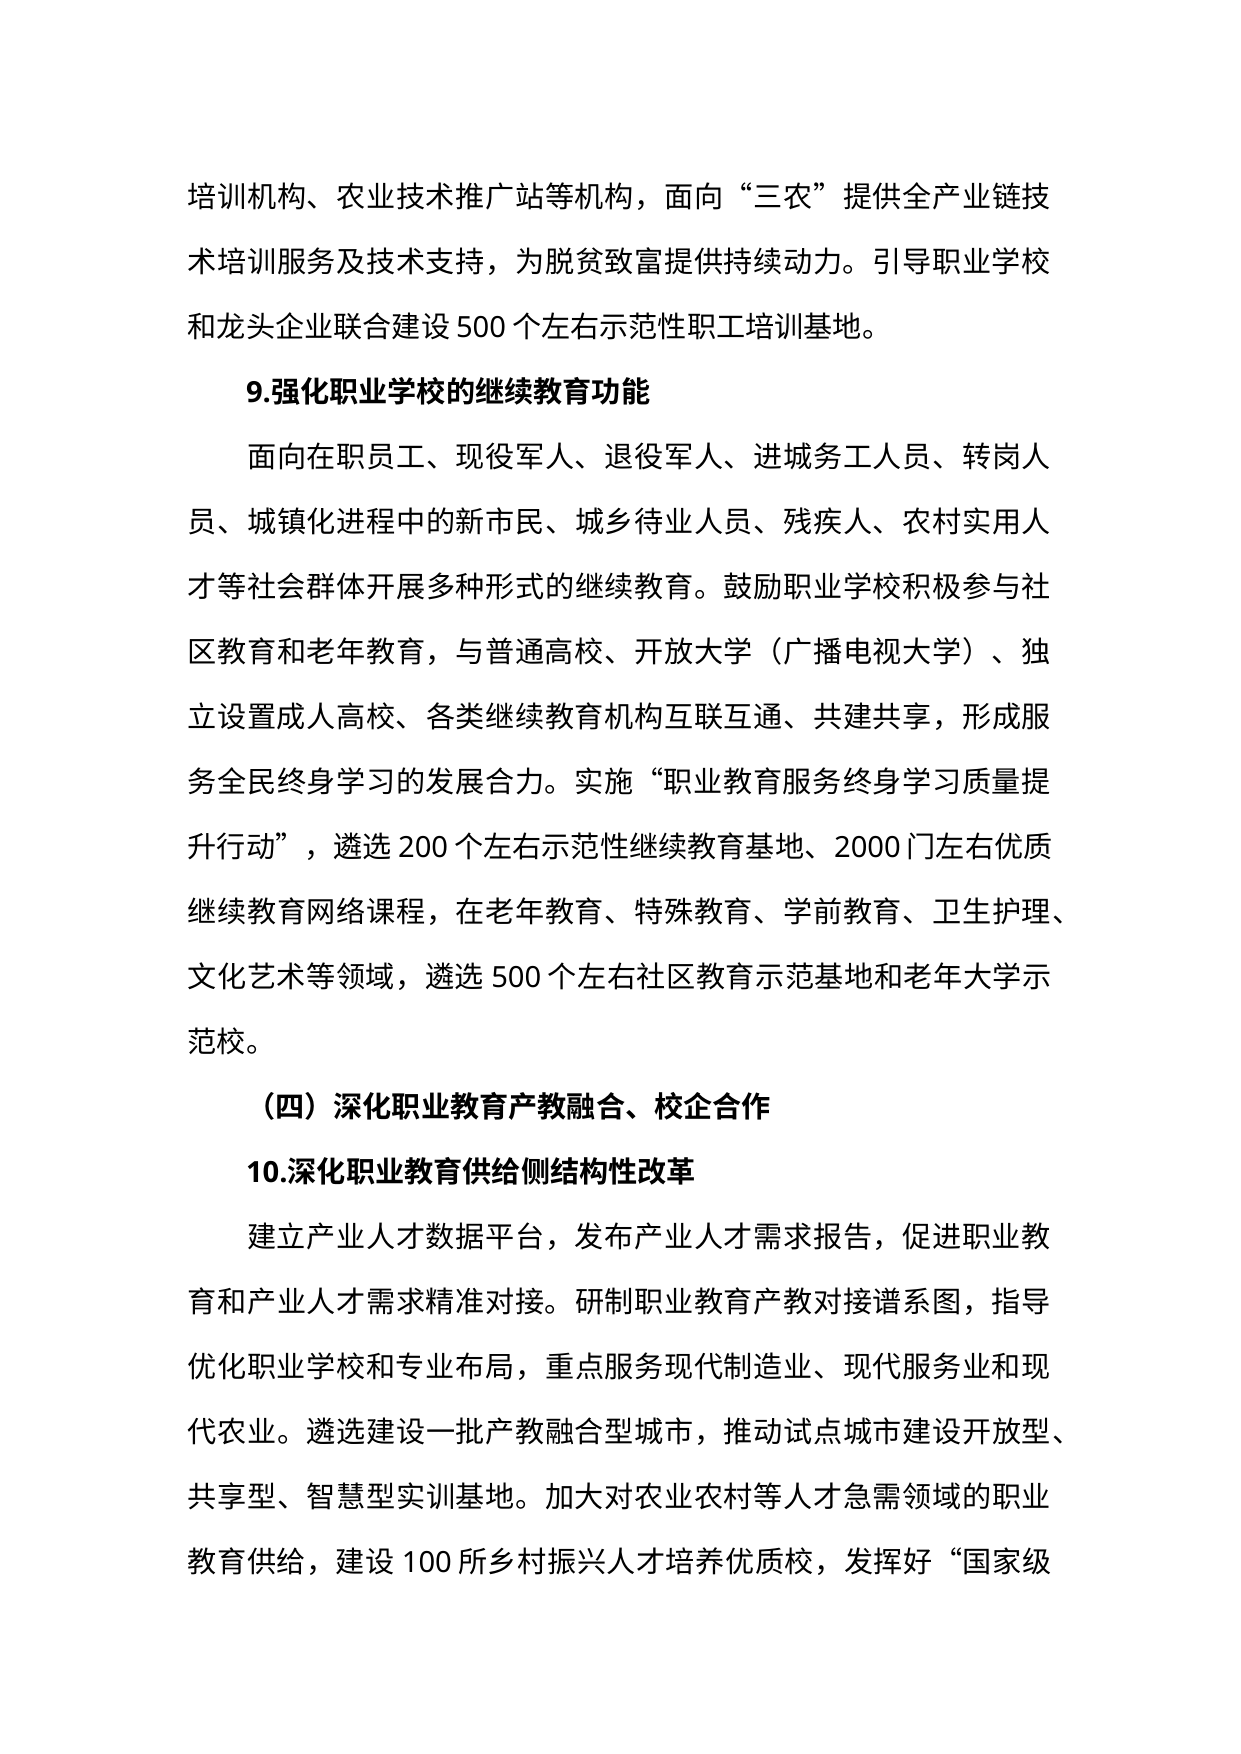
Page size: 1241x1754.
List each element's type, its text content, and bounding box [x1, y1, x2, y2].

text 10.深化职业教育供给侧结构性改革 [187, 1137, 1053, 1202]
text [187, 1202, 1053, 1592]
text 面向在职员工、现役军人、退役军人、进城务工人员、转岗人员、城镇化进程中的新市民、城乡待业人员、残疾人、农村实用人才等社会群体开展多种形式的继续教育。鼓励职业学校积极参与社区教育和老年教育，与普通高校、开放大学（广播电视大学）、独立设置成人高校、各类继续教育机构互联互通、共建共享，形成服务全民终身学习的发展合力。实施“职业教育服务终身学习质量提升行动”，遴选200个左右示范性继续教育基地、2000门左右优质继续教育网络课程，在老年教育、特殊教育、学前教育、卫生护理、文化艺术等领域，遴选500个左右社区教育示范基地和老年大学示范校。 [187, 422, 1053, 1072]
text （四）深化职业教育产教融合、校企合作 [187, 1072, 1053, 1137]
text 9.强化职业学校的继续教育功能 [187, 357, 1053, 422]
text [187, 162, 1053, 357]
